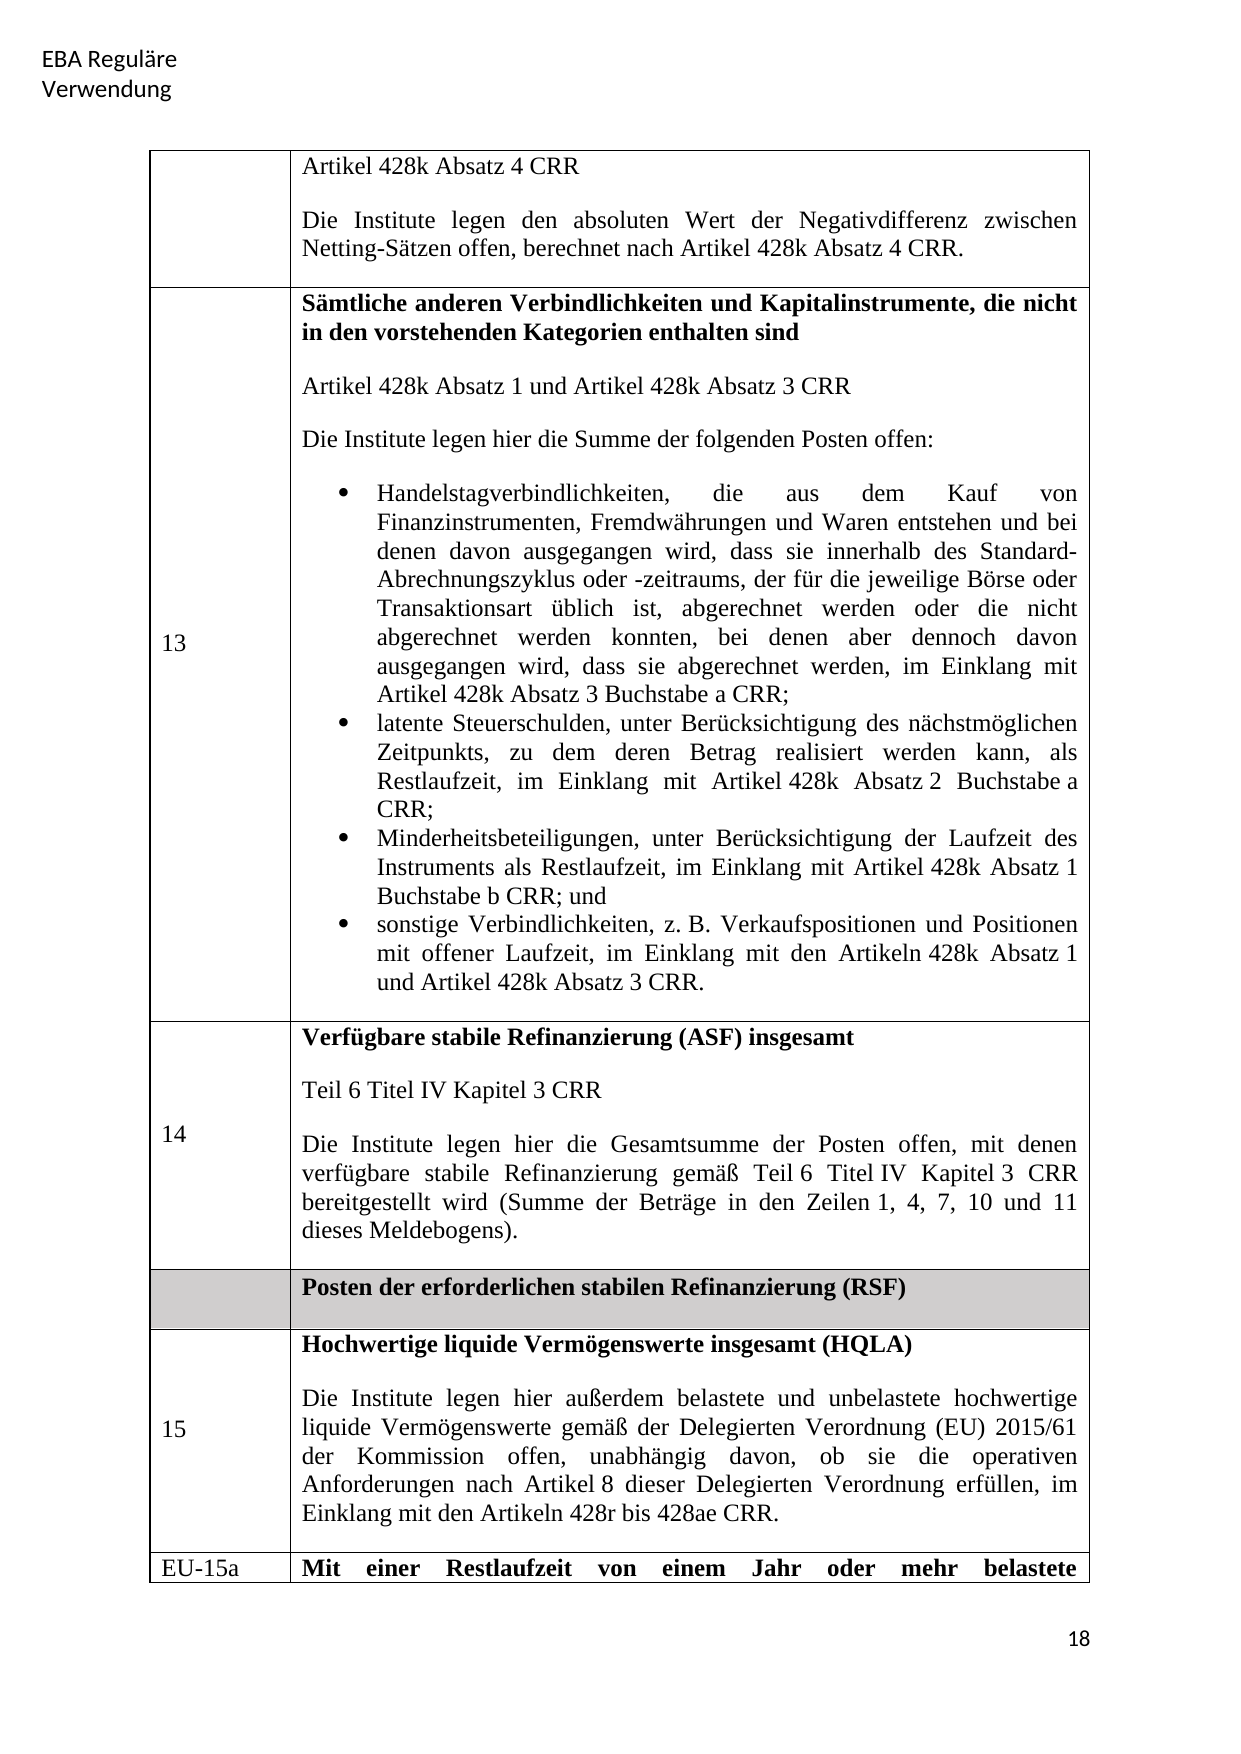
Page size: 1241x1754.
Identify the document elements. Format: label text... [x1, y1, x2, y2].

table_cell [151, 1270, 290, 1328]
table_cell 14 [151, 1022, 290, 1269]
table_cell 12 [151, 151, 290, 287]
table_cell 15 [151, 1330, 290, 1552]
table_cell Sämtliche anderen Verbindlichkeiten und Kapitalinstrumente, die nicht in den vorstehenden Kategorien enthalten sind Artikel 428k Absatz 1 und Artikel 428k Absatz 3 CRR Die Institute legen hier die Summe der folgenden Posten offen: Handelstagverbindlichkeiten, die aus dem Kauf von Finanzinstrumenten, Fremdwährungen und Waren entstehen und bei denen davon ausgegangen wird, dass sie innerhalb des Standard-Abrechnungszyklus oder -zeitraums, der für die jeweilige Börse oder Transaktionsart üblich ist, abgerechnet werden oder die nicht abgerechnet werden konnten, bei denen aber dennoch davon ausgegangen wird, dass sie abgerechnet werden, im Einklang mit Artikel 428k Absatz 3 Buchstabe a CRR; latente Steuerschulden, unter Berücksichtigung des nächstmöglichen Zeitpunkts, zu dem deren Betrag realisiert werden kann, als Restlaufzeit, im Einklang mit Artikel 428k Absatz 2 Buchstabe a CRR; Minderheitsbeteiligungen, unter Berücksichtigung der Laufzeit des Instruments als Restlaufzeit, im Einklang mit Artikel 428k Absatz 1 Buchstabe b CRR; und sonstige Verbindlichkeiten, z. B. Verkaufspositionen und Positionen mit offener Laufzeit, im Einklang mit den Artikeln 428k Absatz 1 und Artikel 428k Absatz 3 CRR. [291, 288, 1089, 1021]
table_cell Posten der erforderlichen stabilen Refinanzierung (RSF) [291, 1270, 1089, 1328]
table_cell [291, 151, 1089, 287]
table_cell Verfügbare stabile Refinanzierung (ASF) insgesamt Teil 6 Titel IV Kapitel 3 CRR Die Institute legen hier die Gesamtsumme der Posten offen, mit denen verfügbare stabile Refinanzierung gemäß Teil 6 Titel IV Kapitel 3 CRR bereitgestellt wird (Summe der Beträge in den Zeilen 1, 4, 7, 10 und 11 dieses Meldebogens). [291, 1022, 1089, 1269]
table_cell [291, 1553, 1089, 1582]
table_cell 13 [151, 288, 290, 1021]
table_cell Hochwertige liquide Vermögenswerte insgesamt (HQLA) Die Institute legen hier außerdem belastete und unbelastete hochwertige liquide Vermögenswerte gemäß der Delegierten Verordnung (EU) 2015/61 der Kommission offen, unabhängig davon, ob sie die operativen Anforderungen nach Artikel 8 dieser Delegierten Verordnung erfüllen, im Einklang mit den Artikeln 428r bis 428ae CRR. [291, 1330, 1089, 1552]
table_cell EU-15a [151, 1553, 290, 1582]
